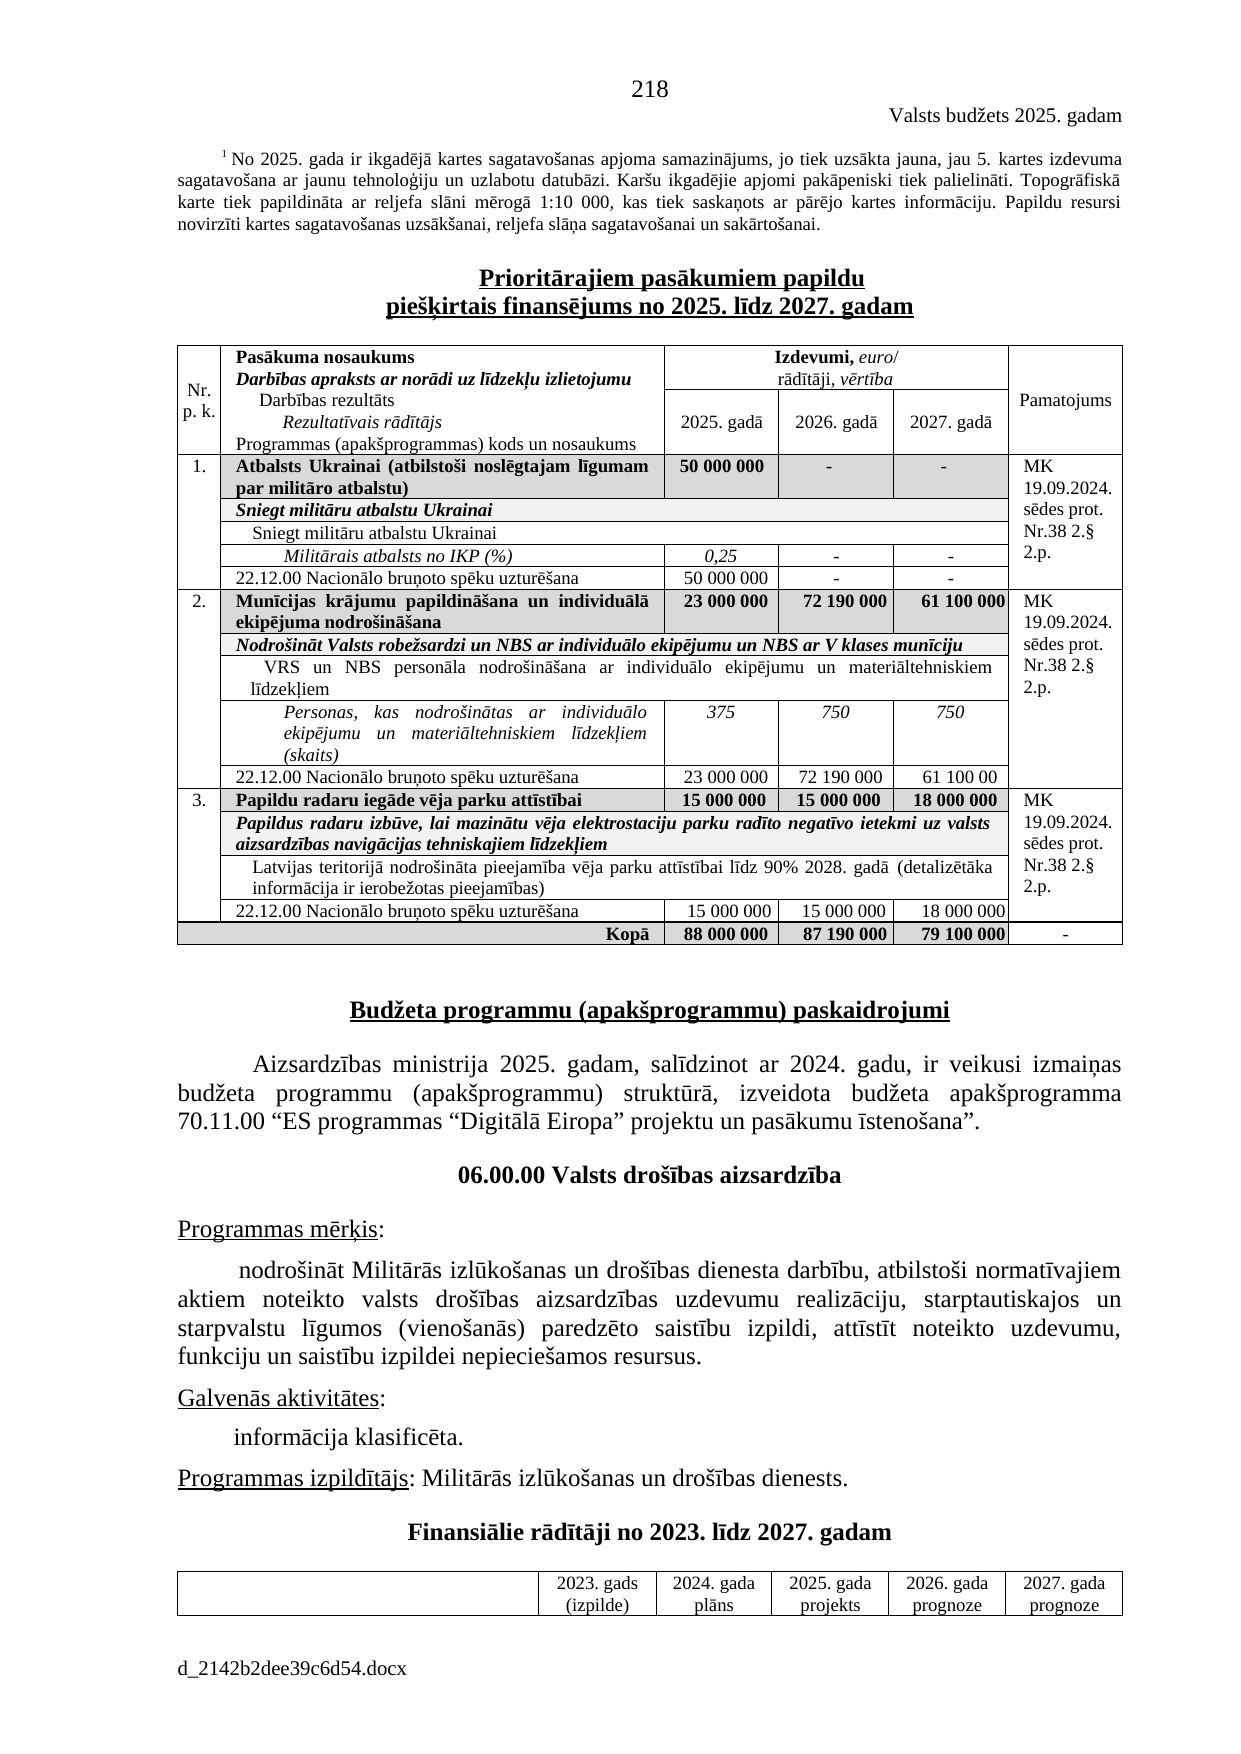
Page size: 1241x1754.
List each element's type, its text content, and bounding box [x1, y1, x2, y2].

table_cell Kopā [178, 923, 664, 944]
table_cell Latvijas teritorijā nodrošināta pieejamība vēja parku attīstībai līdz 90% 2028. gadā (detalizētāka informācija ir ierobežotas pieejamības) [221, 856, 1008, 899]
table_header Izdevumi, euro/ rādītāji, vērtība [665, 346, 1008, 389]
text 06.00.00 Valsts drošības aizsardzība [177, 1160, 1122, 1189]
table_cell - [894, 567, 1008, 589]
table_cell Personas, kas nodrošinātas ar individuālo ekipējumu un materiāltehniskiem līdzekļiem (skaits) [221, 701, 664, 765]
table_header [178, 1572, 538, 1615]
table_header 2025. gada projekts [772, 1572, 888, 1615]
table_cell - [779, 455, 893, 498]
table_cell 22.12.00 Nacionālo bruņoto spēku uzturēšana [221, 766, 664, 788]
table_cell 2027. gadā [894, 390, 1008, 454]
table_cell 750 [894, 701, 1008, 765]
table_cell 72 190 000 [779, 766, 893, 788]
table_header 2026. gada prognoze [889, 1572, 1005, 1615]
table_cell 22.12.00 Nacionālo bruņoto spēku uzturēšana [221, 567, 664, 589]
table_cell 18 000 000 [894, 789, 1008, 811]
table_cell Munīcijas krājumu papildināšana un individuālā ekipējuma nodrošināšana [221, 590, 664, 633]
table_cell VRS un NBS personāla nodrošināšana ar individuālo ekipējumu un materiāltehniskiem līdzekļiem [329, 656, 1008, 699]
table_cell Nodrošināt Valsts robežsardzi un NBS ar individuālo ekipējumu un NBS ar V klases munīciju [221, 634, 1008, 655]
table_cell 79 100 000 [894, 923, 1008, 944]
table_cell 3. [178, 789, 220, 921]
table_cell 50 000 000 [665, 567, 778, 589]
table_cell Atbalsts Ukrainai (atbilstoši noslēgtajam līgumam par militāro atbalstu) [221, 455, 664, 498]
text Programmas mērķis: [177, 1214, 1122, 1243]
table_cell 61 100 000 [894, 590, 1008, 633]
table_cell Papildus radaru izbūve, lai mazinātu vēja elektrostaciju parku radīto negatīvo ietekmi uz valsts aizsardzības navigācijas tehniskajiem līdzekļiem [221, 812, 1008, 855]
table_cell MK 19.09.2024. sēdes prot. Nr.38 2.§ 2.p. [1009, 455, 1122, 589]
text informācija klasificēta. [177, 1424, 1122, 1451]
table_cell Sniegt militāru atbalstu Ukrainai [221, 522, 1008, 543]
table_cell 18 000 000 [894, 900, 1008, 921]
table_cell 61 100 00 [894, 766, 1008, 788]
table_header Pamatojums [1009, 346, 1122, 454]
text Aizsardzības ministrija 2025. gadam, salīdzinot ar 2024. gadu, ir veikusi izmaiņas budžeta programmu (apakšprogrammu) struktūrā, izveidota budžeta apakšprogramma 70.11.00 “ES programmas “Digitālā Eiropa” projektu un pasākumu īstenošana”. [177, 1049, 1122, 1135]
table_cell 2025. gadā [665, 390, 778, 454]
table_header 2024. gada plāns [657, 1572, 771, 1615]
text Programmas izpildītājs: Militārās izlūkošanas un drošības dienests. [177, 1463, 1122, 1492]
table_cell 72 190 000 [779, 590, 893, 633]
text Budžeta programmu (apakšprogrammu) paskaidrojumi [177, 995, 1122, 1024]
table_cell 2026. gadā [779, 390, 893, 454]
text Galvenās aktivitātes: [177, 1383, 1122, 1411]
table_cell 23 000 000 [665, 590, 778, 633]
table_cell 375 [665, 701, 778, 765]
table_header 2027. gada prognoze [1006, 1572, 1122, 1615]
table_cell 22.12.00 Nacionālo bruņoto spēku uzturēšana [221, 900, 664, 921]
text 1 No 2025. gada ir ikgadējā kartes sagatavošanas apjoma samazinājums, jo tiek uzsākta jauna, jau 5. kartes izdevuma sagatavošana ar jaunu tehnoloģiju un uzlabotu datubāzi. Karšu ikgadējie apjomi pakāpeniski tiek palielināti. Topogrāfiskā karte tiek papildināta ar reljefa slāni mērogā 1:10 000, kas tiek saskaņots ar pārējo kartes informāciju. Papildu resursi novirzīti kartes sagatavošanas uzsākšanai, reljefa slāņa sagatavošanai un sakārtošanai. [177, 148, 1122, 234]
table_cell MK 19.09.2024. sēdes prot. Nr.38 2.§ 2.p. [1009, 789, 1122, 921]
table_cell 15 000 000 [779, 789, 893, 811]
table_cell Sniegt militāru atbalstu Ukrainai [221, 499, 1008, 521]
table_cell 15 000 000 [665, 900, 778, 921]
text piešķirtais finansējums no 2025. līdz 2027. gadam [177, 291, 1122, 320]
table_cell 15 000 000 [665, 789, 778, 811]
table_cell - [779, 545, 893, 566]
table_cell MK 19.09.2024. sēdes prot. Nr.38 2.§ 2.p. [1009, 590, 1122, 788]
table_header 2023. gads (izpilde) [539, 1572, 656, 1615]
table_cell Militārais atbalsts no IKP (%) [221, 545, 664, 566]
table_cell 750 [779, 701, 893, 765]
table_cell - [894, 455, 1008, 498]
text nodrošināt Militārās izlūkošanas un drošības dienesta darbību, atbilstoši normatīvajiem aktiem noteikto valsts drošības aizsardzības uzdevumu realizāciju, starptautiskajos un starpvalstu līgumos (vienošanās) paredzēto saistību izpildi, attīstīt noteikto uzdevumu, funkciju un saistību izpildei nepieciešamos resursus. [177, 1255, 1122, 1370]
table_cell - [1009, 923, 1122, 944]
table_cell 15 000 000 [779, 900, 893, 921]
table_cell 2. [178, 590, 220, 788]
table_header Nr. p. k. [178, 346, 220, 454]
text Finansiālie rādītāji no 2023. līdz 2027. gadam [177, 1517, 1122, 1546]
table_cell 88 000 000 [665, 923, 778, 944]
table_cell 1. [178, 455, 220, 589]
table_header Pasākuma nosaukums Darbības apraksts ar norādi uz līdzekļu izlietojumu Darbības rezultāts Rezultatīvais rādītājs Programmas (apakšprogrammas) kods un nosaukums [221, 346, 664, 454]
table_cell 0,25 [665, 545, 778, 566]
table_cell 87 190 000 [779, 923, 893, 944]
table_cell - [894, 545, 1008, 566]
table_cell Papildu radaru iegāde vēja parku attīstībai [221, 789, 664, 811]
table_cell 23 000 000 [665, 766, 778, 788]
table_cell - [779, 567, 893, 589]
table_cell 50 000 000 [665, 455, 778, 498]
text Prioritārajiem pasākumiem papildu [207, 263, 1122, 291]
